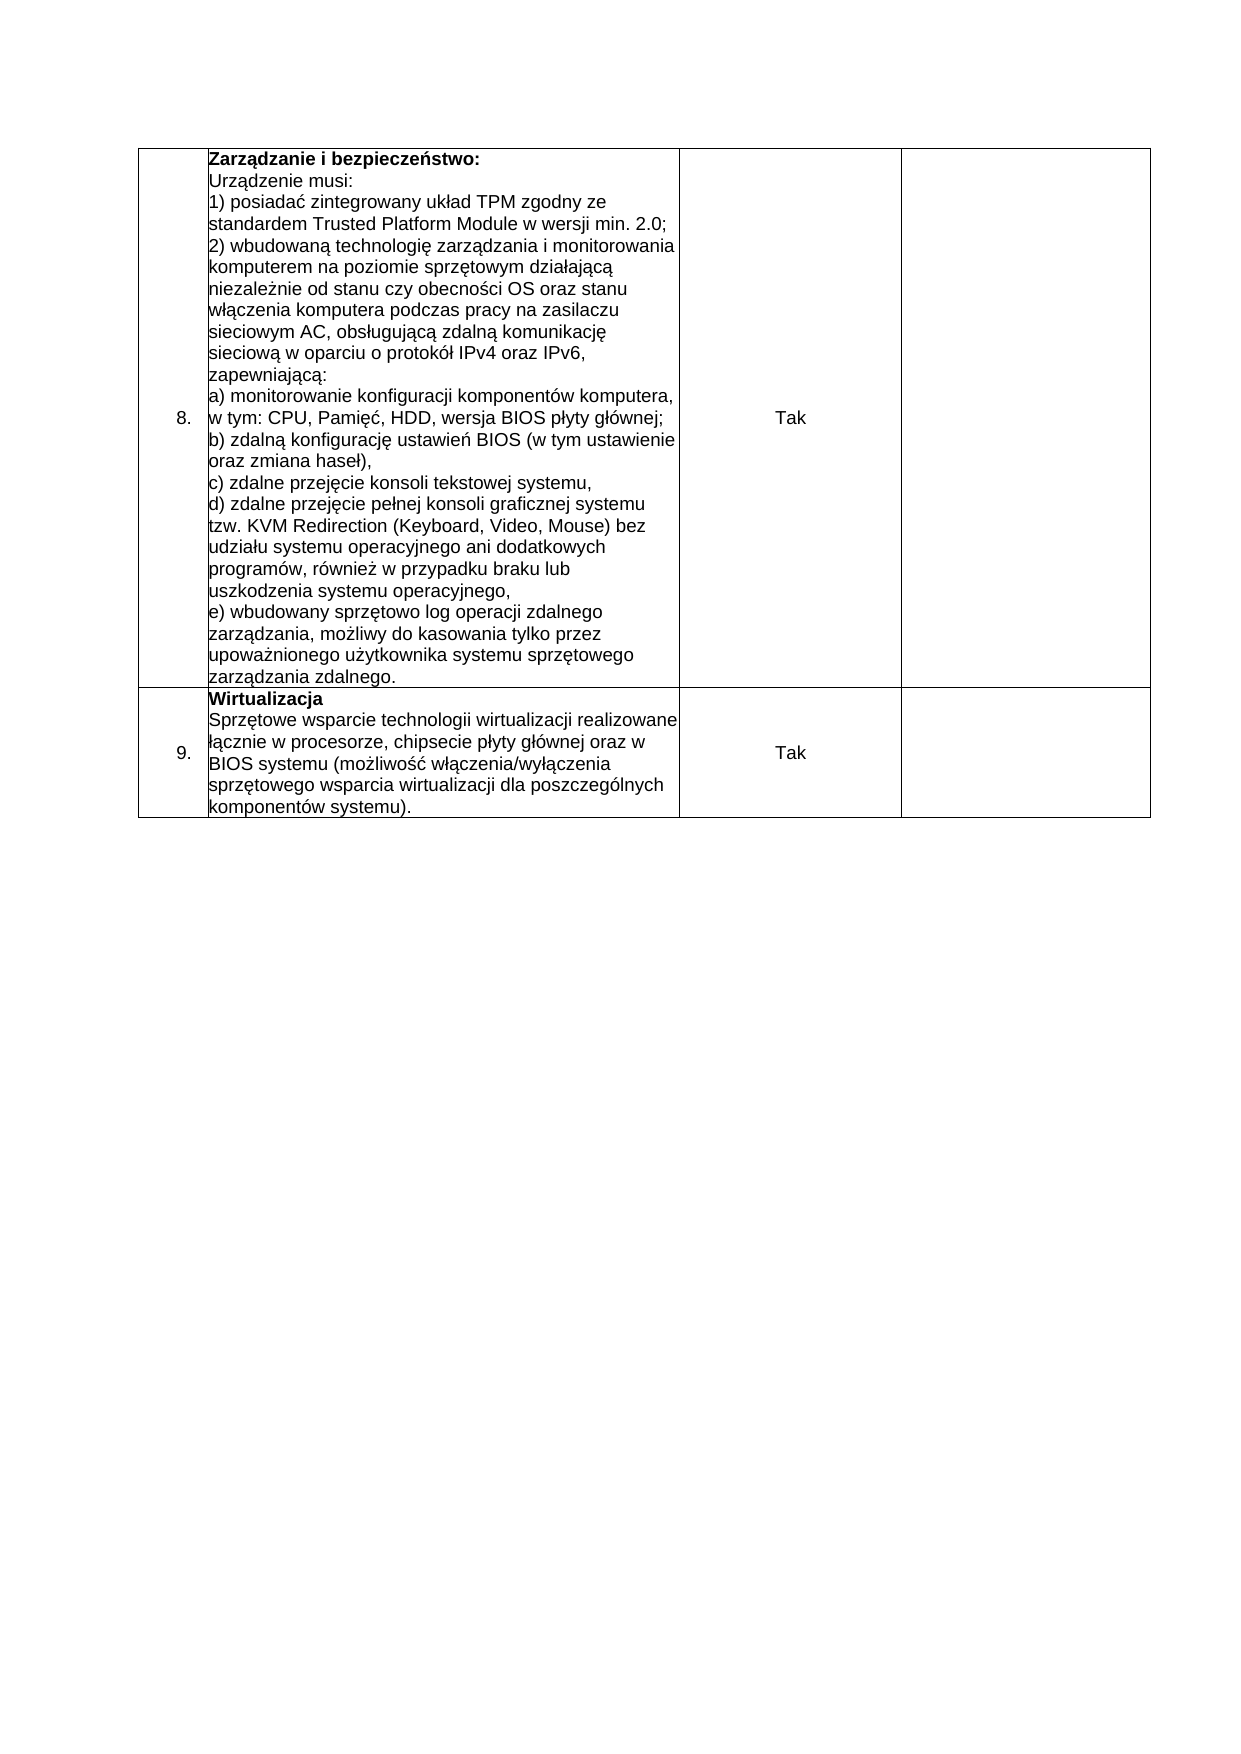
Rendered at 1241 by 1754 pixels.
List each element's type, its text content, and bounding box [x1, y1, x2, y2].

table_cell Zarządzanie i bezpieczeństwo: Urządzenie musi: 1) posiadać zintegrowany układ TPM zgodny ze standardem Trusted Platform Module w wersji min. 2.0; 2) wbudowaną technologię zarządzania i monitorowania komputerem na poziomie sprzętowym działającą niezależnie od stanu czy obecności OS oraz stanu włączenia komputera podczas pracy na zasilaczu sieciowym AC, obsługującą zdalną komunikację sieciową w oparciu o protokół IPv4 oraz IPv6, zapewniającą: a) monitorowanie konfiguracji komponentów komputera, w tym: CPU, Pamięć, HDD, wersja BIOS płyty głównej; b) zdalną konfigurację ustawień BIOS (w tym ustawienie oraz zmiana haseł), c) zdalne przejęcie konsoli tekstowej systemu, d) zdalne przejęcie pełnej konsoli graficznej systemu tzw. KVM Redirection (Keyboard, Video, Mouse) bez udziału systemu operacyjnego ani dodatkowych programów, również w przypadku braku lub uszkodzenia systemu operacyjnego, e) wbudowany sprzętowo log operacji zdalnego zarządzania, możliwy do kasowania tylko przez upoważnionego użytkownika systemu sprzętowego zarządzania zdalnego. [209, 149, 679, 687]
table_cell [902, 149, 1150, 687]
table_cell [902, 688, 1150, 817]
table_cell [139, 688, 208, 817]
table_cell Tak [680, 688, 901, 817]
table_cell Tak [680, 149, 901, 687]
table_cell [139, 149, 208, 687]
table_cell Wirtualizacja Sprzętowe wsparcie technologii wirtualizacji realizowane łącznie w procesorze, chipsecie płyty głównej oraz w BIOS systemu (możliwość włączenia/wyłączenia sprzętowego wsparcia wirtualizacji dla poszczególnych komponentów systemu). [209, 688, 679, 817]
